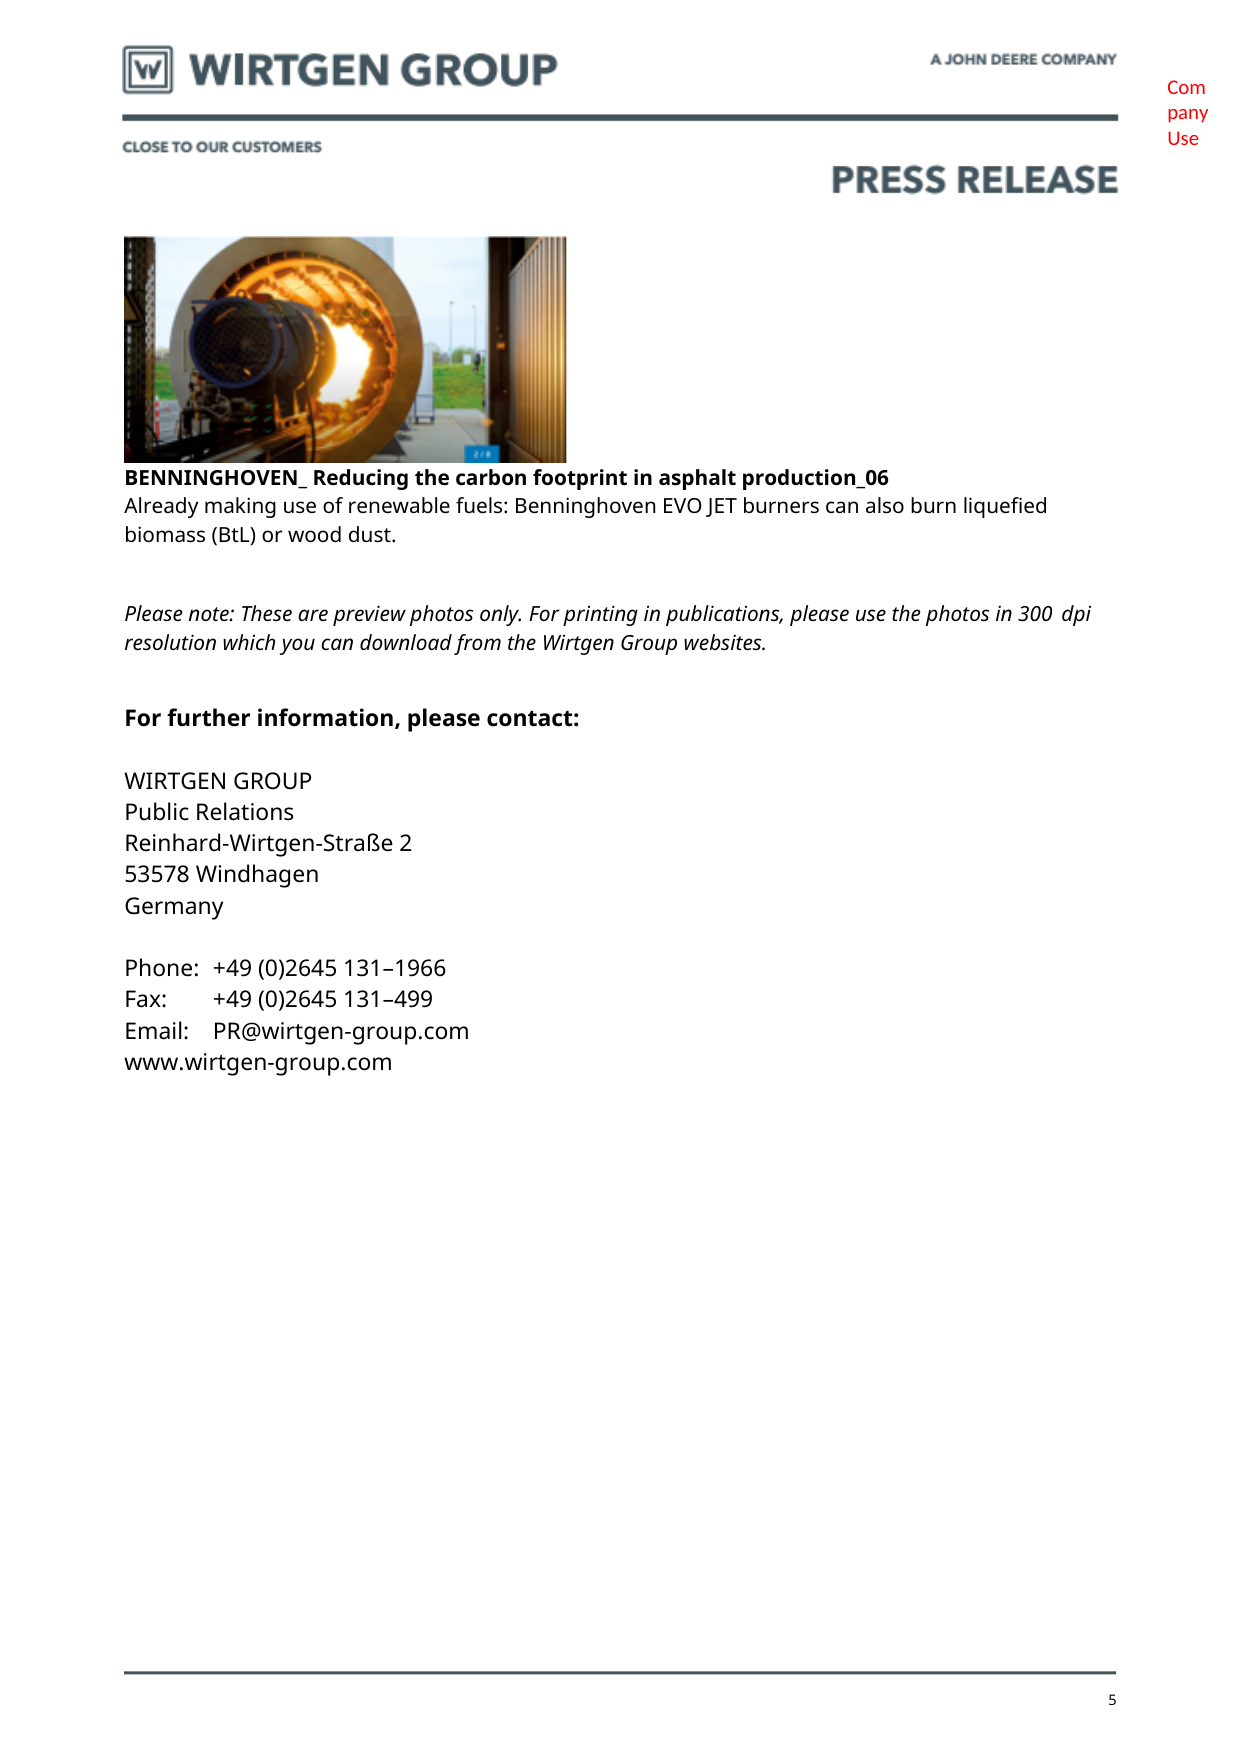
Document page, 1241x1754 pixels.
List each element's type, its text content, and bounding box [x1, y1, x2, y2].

text WIRTGEN GROUP [124, 765, 1116, 796]
text Germany [124, 890, 1116, 921]
text www.wirtgen-group.com [124, 1046, 1116, 1077]
text Reinhard-Wirtgen-Straße 2 [124, 827, 1116, 858]
text Please note: These are preview photos only. For printing in publications, please use the photos in 300 dpi resolution which you can download from the Wirtgen Group websites. [124, 599, 1116, 656]
text Email: PR@wirtgen-group.com [124, 1015, 1116, 1046]
text For further information, please contact: [124, 702, 1116, 733]
text Fax: +49 (0)2645 131–499 [124, 983, 1116, 1015]
picture [124, 236, 567, 463]
text 53578 Windhagen [124, 858, 1116, 890]
text Already making use of renewable fuels: Benninghoven EVO JET burners can also burn liquefied biomass (BtL) or wood dust. [124, 491, 1116, 548]
text Phone: +49 (0)2645 131–1966 [124, 952, 1116, 983]
text Public Relations [124, 796, 1116, 827]
